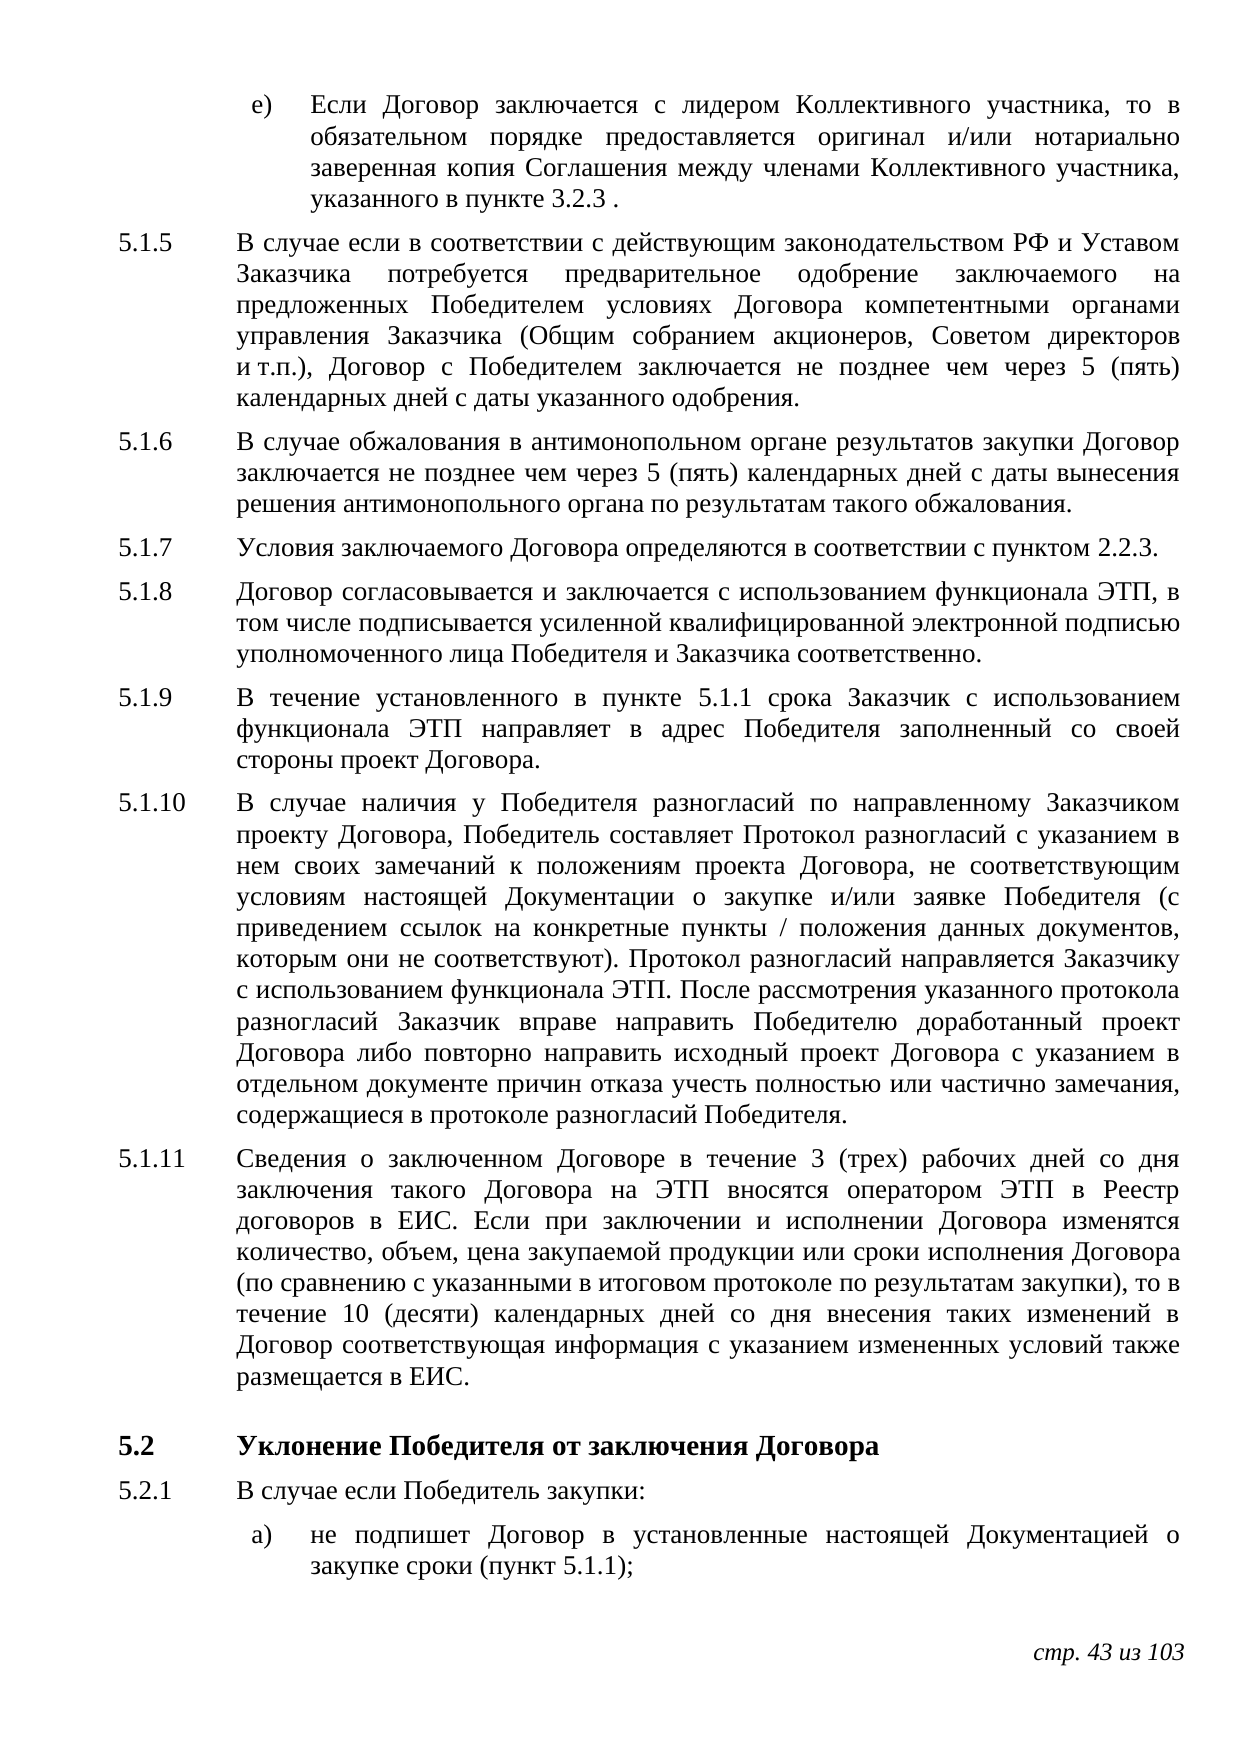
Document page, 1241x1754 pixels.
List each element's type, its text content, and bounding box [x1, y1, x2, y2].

text Условия заключаемого Договора определяются в соответствии с пунктом 2.2.3. [118, 531, 1181, 562]
subtitle Уклонение Победителя от заключения Договора [118, 1428, 1181, 1462]
list Если Договор заключается с лидером Коллективного участника, то в обязательном порядке предоставляется оригинал и/или нотариально заверенная копия Соглашения между членами Коллективного участника, указанного в пункте 3.2.3 . [251, 89, 1181, 213]
text В случае если Победитель закупки: [118, 1474, 1181, 1506]
text В случае если в соответствии с действующим законодательством РФ и Уставом Заказчика потребуется предварительное одобрение заключаемого на предложенных Победителем условиях Договора компетентными органами управления Заказчика (Общим собранием акционеров, Советом директоров и т.п.), Договор с Победителем заключается не позднее чем через 5 (пять) календарных дней с даты указанного одобрения. [118, 226, 1181, 413]
text Договор согласовывается и заключается с использованием функционала ЭТП, в том числе подписывается усиленной квалифицированной электронной подписью уполномоченного лица Победителя и Заказчика соответственно. [118, 575, 1181, 668]
text В течение установленного в пункте 5.1.1 срока Заказчик с использованием функционала ЭТП направляет в адрес Победителя заполненный со своей стороны проект Договора. [118, 681, 1181, 774]
text не подпишет Договор в установленные настоящей Документацией о закупке сроки (пункт 5.1.1); [251, 1518, 1181, 1580]
text Сведения о заключенном Договоре в течение 3 (трех) рабочих дней со дня заключения такого Договора на ЭТП вносятся оператором ЭТП в Реестр договоров в ЕИС. Если при заключении и исполнении Договора изменятся количество, объем, цена закупаемой продукции или сроки исполнения Договора (по сравнению с указанными в итоговом протоколе по результатам закупки), то в течение 10 (десяти) календарных дней со дня внесения таких изменений в Договор соответствующая информация с указанием измененных условий также размещается в ЕИС. [118, 1142, 1181, 1391]
text В случае обжалования в антимонопольном органе результатов закупки Договор заключается не позднее чем через 5 (пять) календарных дней с даты вынесения решения антимонопольного органа по результатам такого обжалования. [118, 425, 1181, 518]
text В случае наличия у Победителя разногласий по направленному Заказчиком проекту Договора, Победитель составляет Протокол разногласий с указанием в нем своих замечаний к положениям проекта Договора, не соответствующим условиям настоящей Документации о закупке и/или заявке Победителя (с приведением ссылок на конкретные пункты / положения данных документов, которым они не соответствуют). Протокол разногласий направляется Заказчику с использованием функционала ЭТП. После рассмотрения указанного протокола разногласий Заказчик вправе направить Победителю доработанный проект Договора либо повторно направить исходный проект Договора с указанием в отдельном документе причин отказа учесть полностью или частично замечания, содержащиеся в протоколе разногласий Победителя. [118, 787, 1181, 1129]
